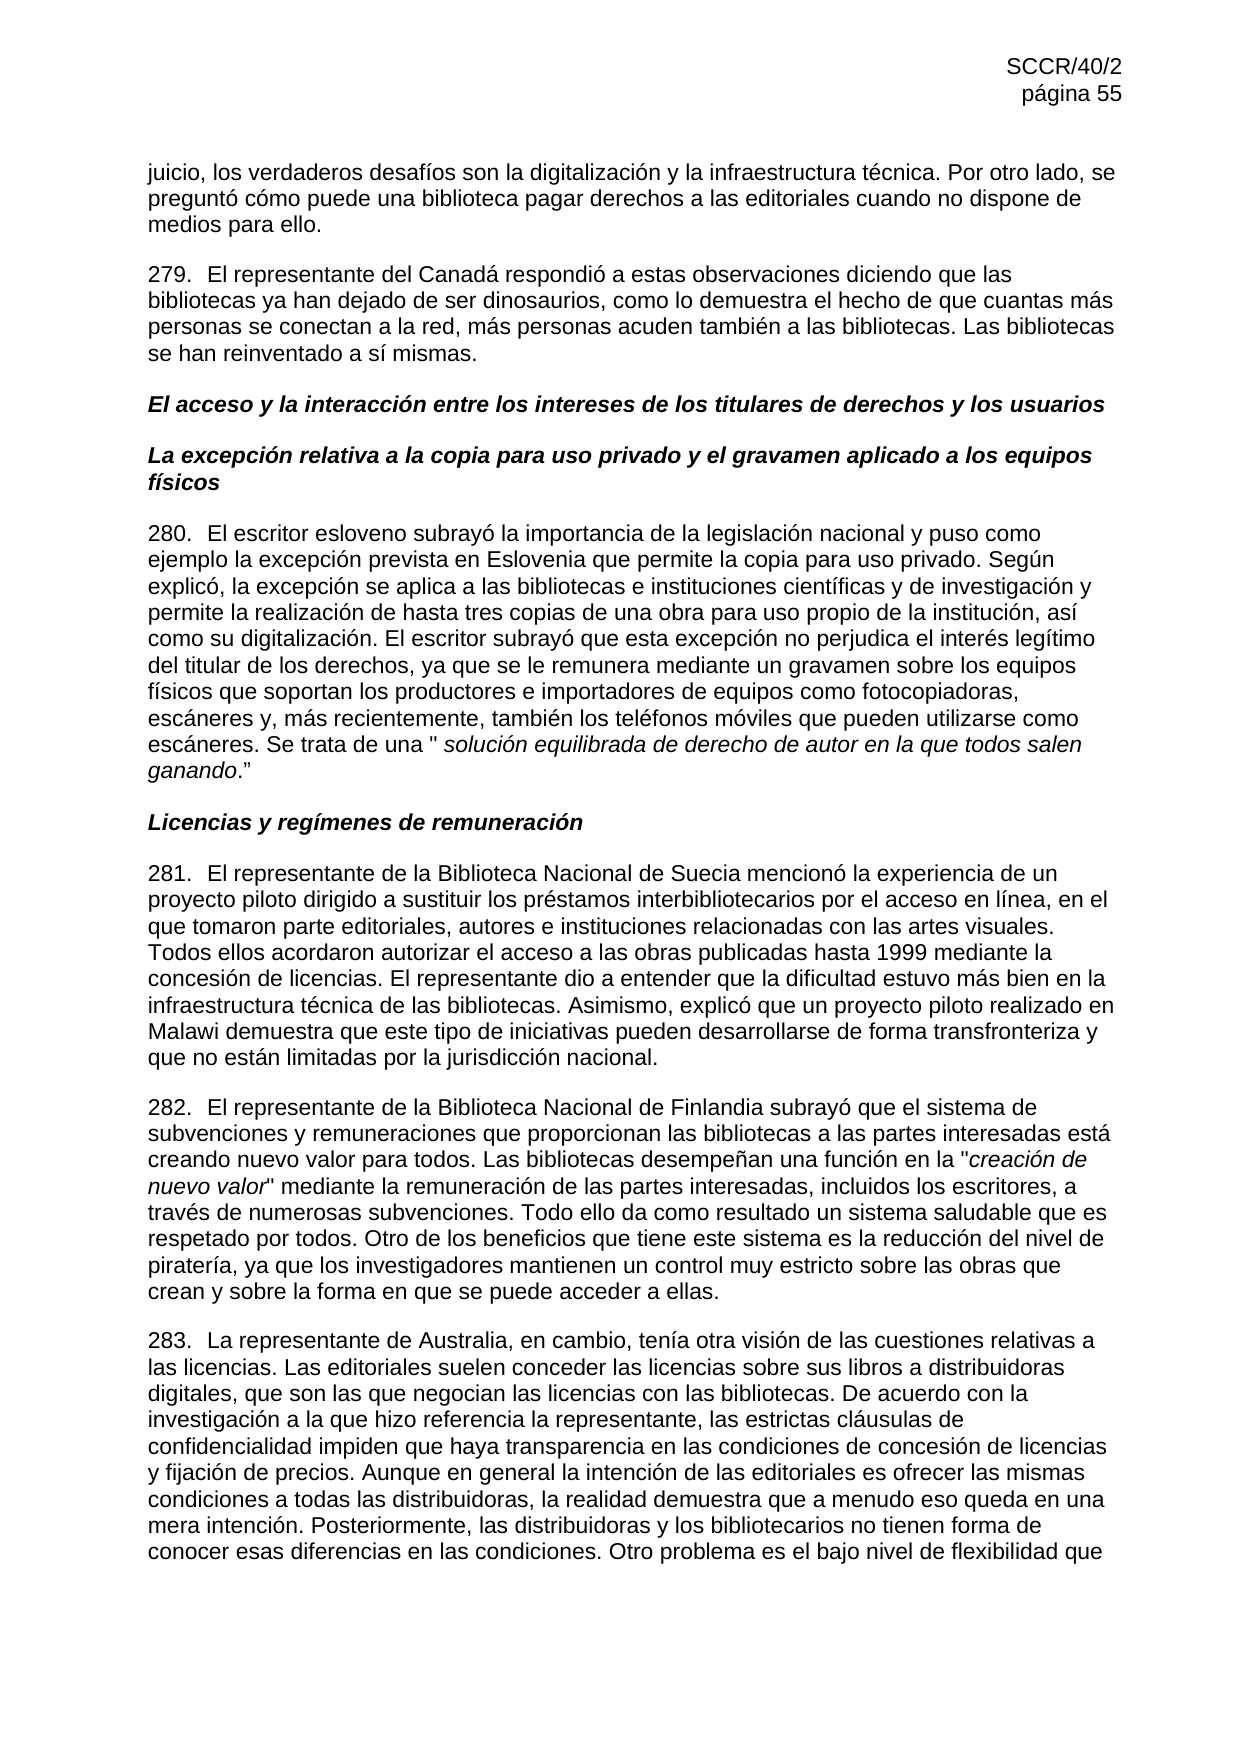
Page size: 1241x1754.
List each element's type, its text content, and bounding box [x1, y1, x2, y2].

list El representante de la Biblioteca Nacional de Finlandia subrayó que el sistema de subvenciones y remuneraciones que proporcionan las bibliotecas a las partes interesadas está creando nuevo valor para todos. Las bibliotecas desempeñan una función en la "creación de nuevo valor" mediante la remuneración de las partes interesadas, incluidos los escritores, a través de numerosas subvenciones. Todo ello da como resultado un sistema saludable que es respetado por todos. Otro de los beneficios que tiene este sistema es la reducción del nivel de piratería, ya que los investigadores mantienen un control muy estricto sobre las obras que crean y sobre la forma en que se puede acceder a ellas. [148, 1094, 1122, 1304]
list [148, 1327, 1122, 1564]
subtitle La excepción relativa a la copia para uso privado y el gravamen aplicado a los equipos físicos [148, 442, 1122, 495]
list El escritor esloveno subrayó la importancia de la legislación nacional y puso como ejemplo la excepción prevista en Eslovenia que permite la copia para uso privado. Según explicó, la excepción se aplica a las bibliotecas e instituciones científicas y de investigación y permite la realización de hasta tres copias de una obra para uso propio de la institución, así como su digitalización. El escritor subrayó que esta excepción no perjudica el interés legítimo del titular de los derechos, ya que se le remunera mediante un gravamen sobre los equipos físicos que soportan los productores e importadores de equipos como fotocopiadoras, escáneres y, más recientemente, también los teléfonos móviles que pueden utilizarse como escáneres. Se trata de una " solución equilibrada de derecho de autor en la que todos salen ganando.” [148, 520, 1122, 783]
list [148, 158, 1122, 238]
list El representante de la Biblioteca Nacional de Suecia mencionó la experiencia de un proyecto piloto dirigido a sustituir los préstamos interbibliotecarios por el acceso en línea, en el que tomaron parte editoriales, autores e instituciones relacionadas con las artes visuales. Todos ellos acordaron autorizar el acceso a las obras publicadas hasta 1999 mediante la concesión de licencias. El representante dio a entender que la dificultad estuvo más bien en la infraestructura técnica de las bibliotecas. Asimismo, explicó que un proyecto piloto realizado en Malawi demuestra que este tipo de iniciativas pueden desarrollarse de forma transfronteriza y que no están limitadas por la jurisdicción nacional. [148, 860, 1122, 1071]
subtitle El acceso y la interacción entre los intereses de los titulares de derechos y los usuarios [148, 391, 1122, 417]
subtitle Licencias y regímenes de remuneración [148, 808, 1122, 835]
list El representante del Canadá respondió a estas observaciones diciendo que las bibliotecas ya han dejado de ser dinosaurios, como lo demuestra el hecho de que cuantas más personas se conectan a la red, más personas acuden también a las bibliotecas. Las bibliotecas se han reinventado a sí mismas. [148, 261, 1122, 366]
